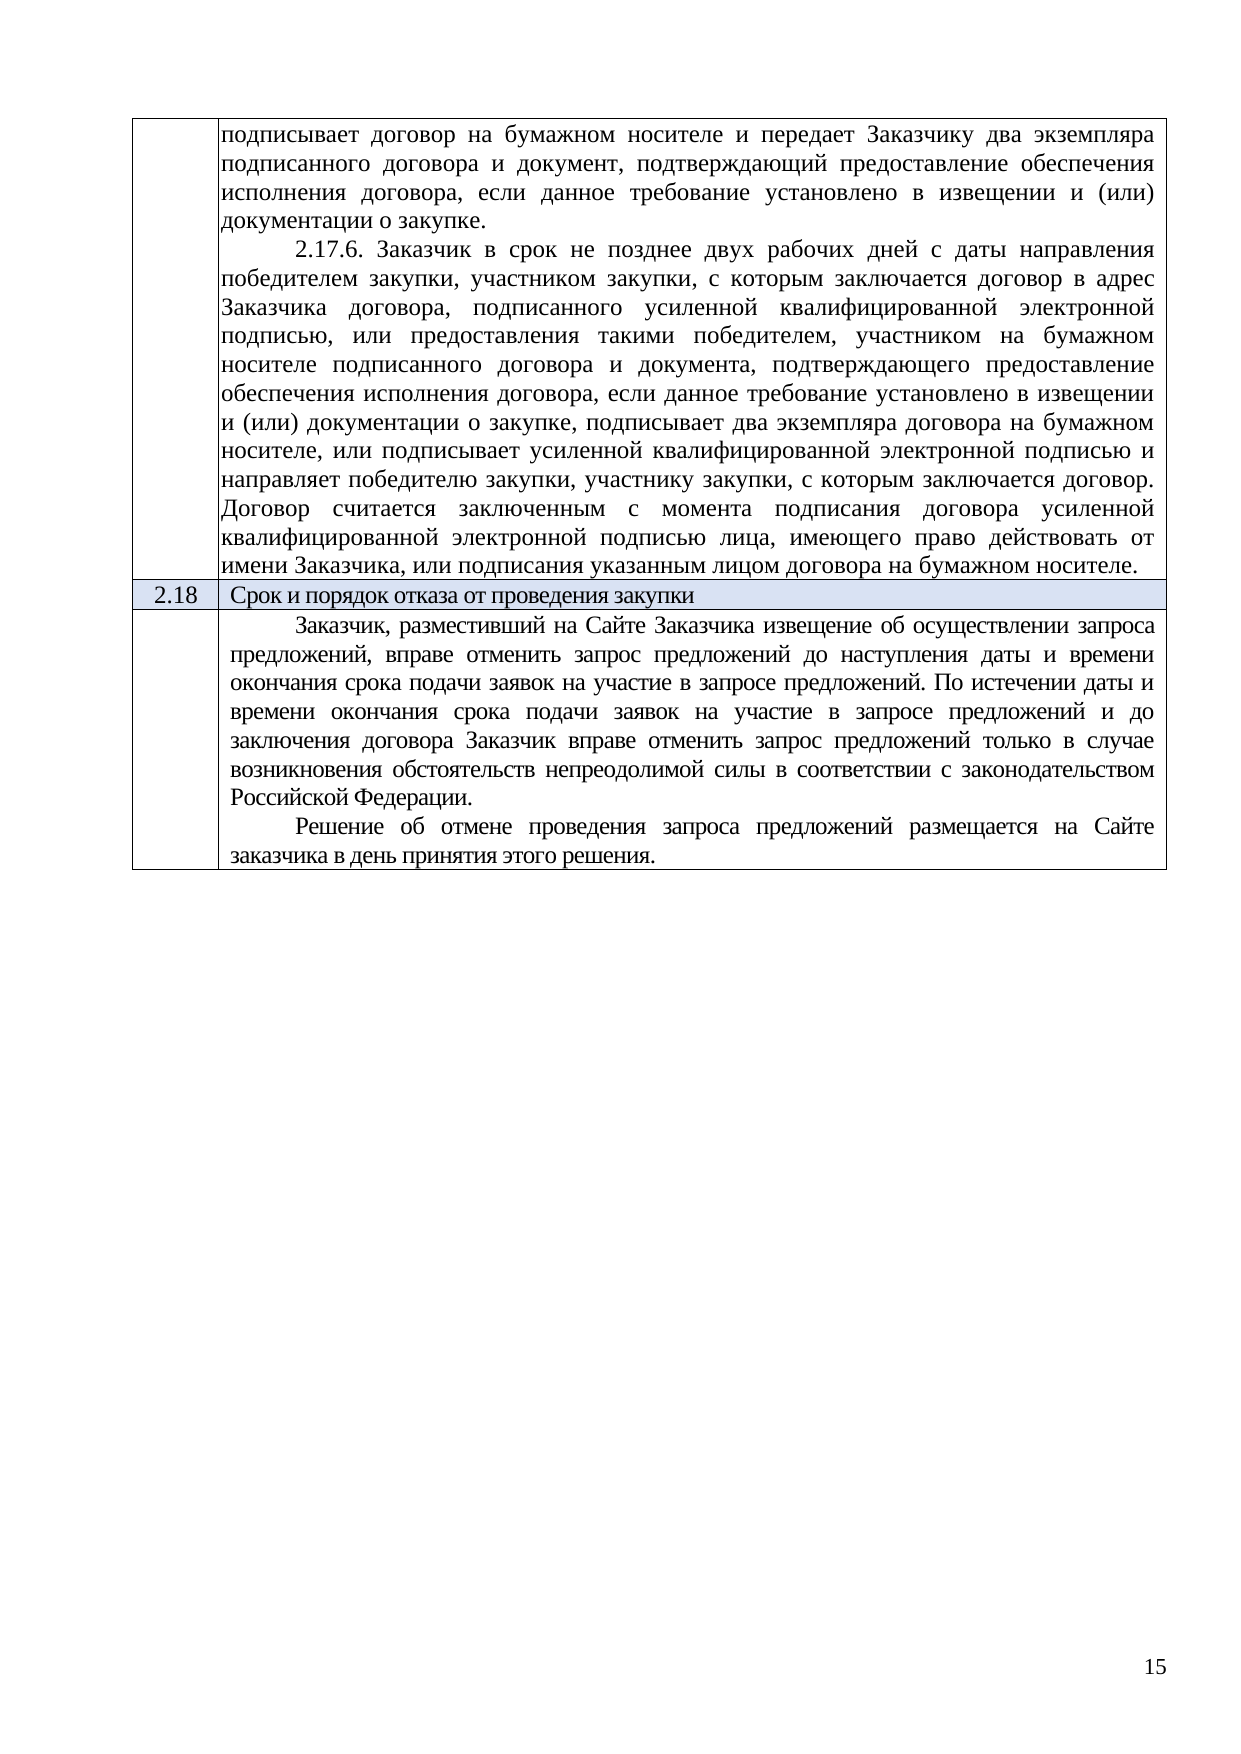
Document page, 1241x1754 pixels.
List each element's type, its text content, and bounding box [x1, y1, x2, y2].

table_cell Срок и порядок отказа от проведения закупки [219, 580, 1166, 609]
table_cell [219, 119, 1166, 579]
table_cell Заказчик, разместивший на Сайте Заказчика извещение об осуществлении запроса предложений, вправе отменить запрос предложений до наступления даты и времени окончания срока подачи заявок на участие в запросе предложений. По истечении даты и времени окончания срока подачи заявок на участие в запросе предложений и до заключения договора Заказчик вправе отменить запрос предложений только в случае возникновения обстоятельств непреодолимой силы в соответствии с законодательством Российской Федерации. Решение об отмене проведения запроса предложений размещается на Сайте заказчика в день принятия этого решения. [219, 610, 1166, 869]
table_cell [133, 119, 218, 579]
table_cell 2.18 [133, 580, 218, 609]
table_cell [133, 610, 218, 869]
